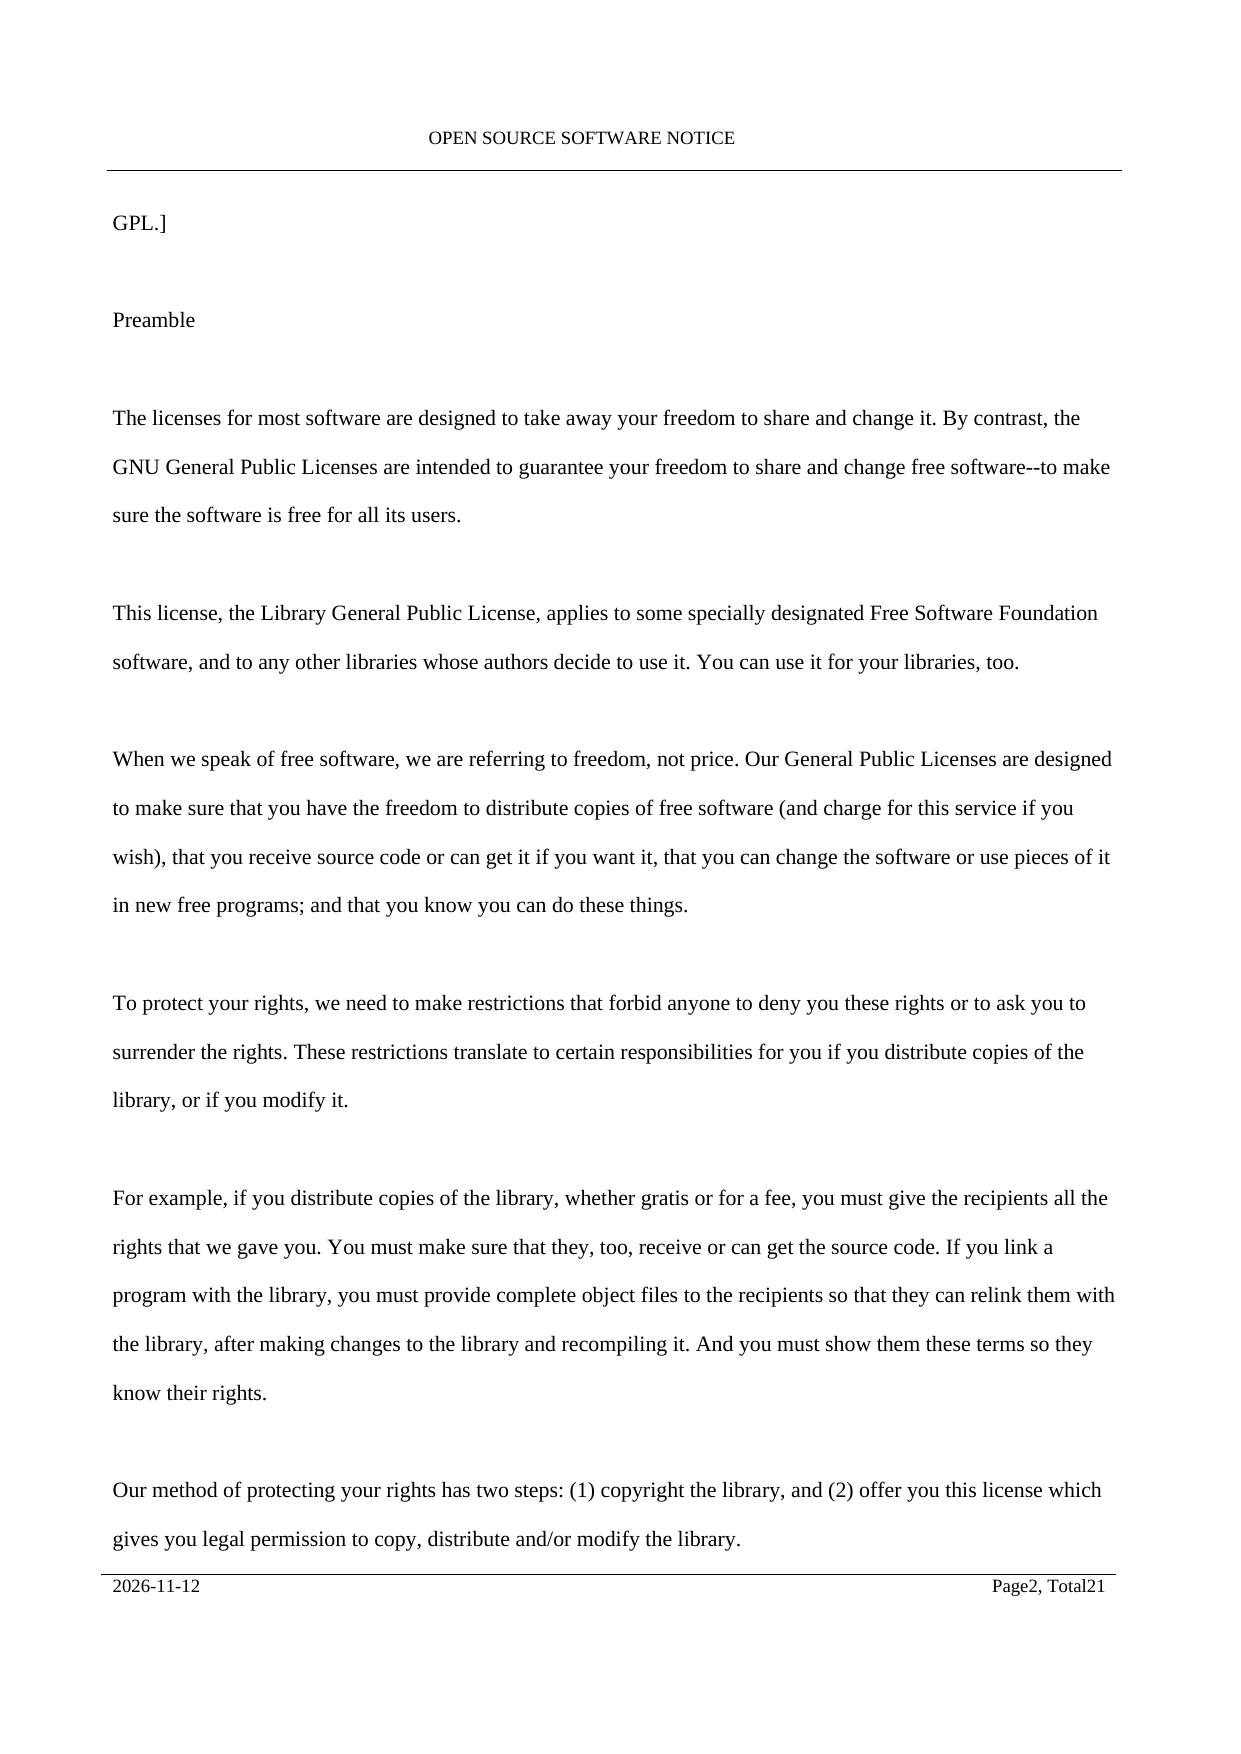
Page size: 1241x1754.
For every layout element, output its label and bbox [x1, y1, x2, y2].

text [112, 206, 1128, 1555]
